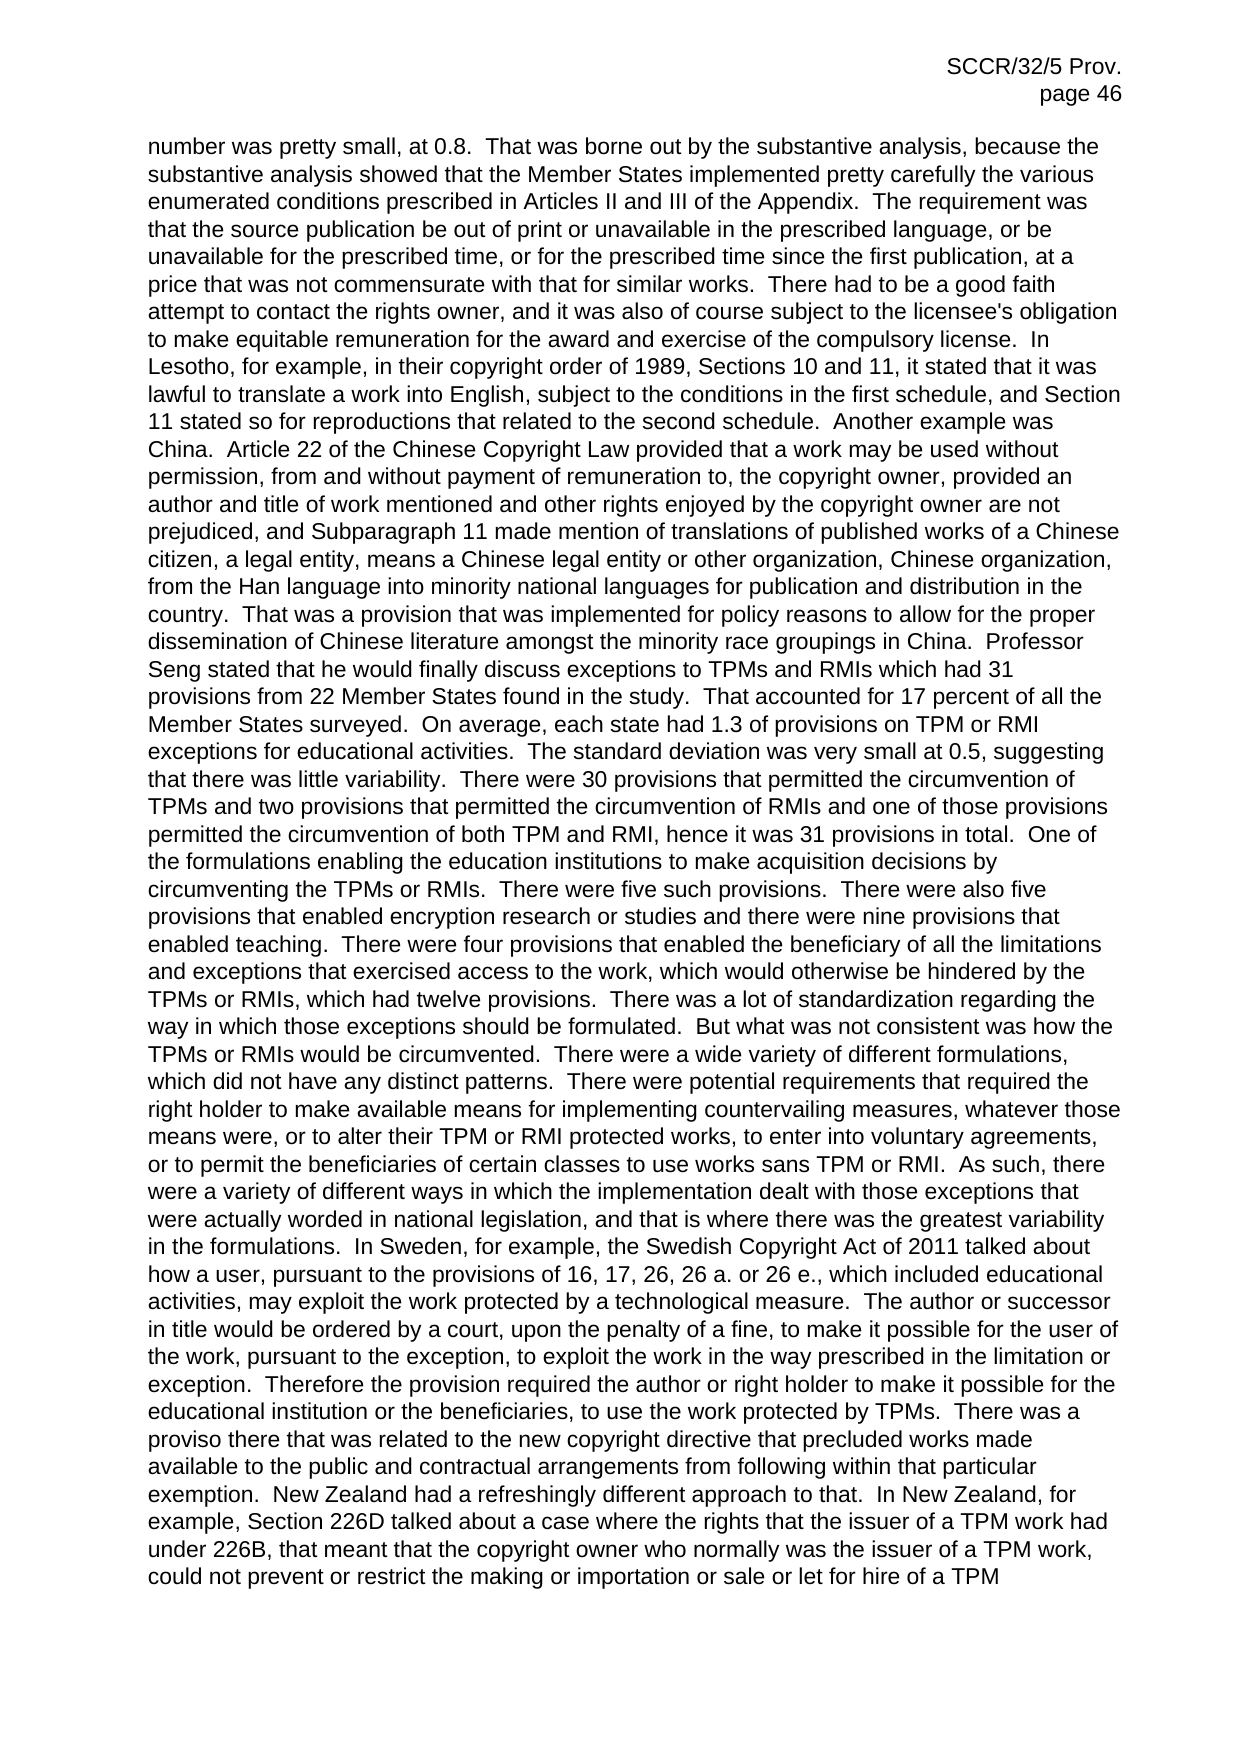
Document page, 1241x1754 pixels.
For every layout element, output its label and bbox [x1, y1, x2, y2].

list [148, 132, 1122, 1590]
